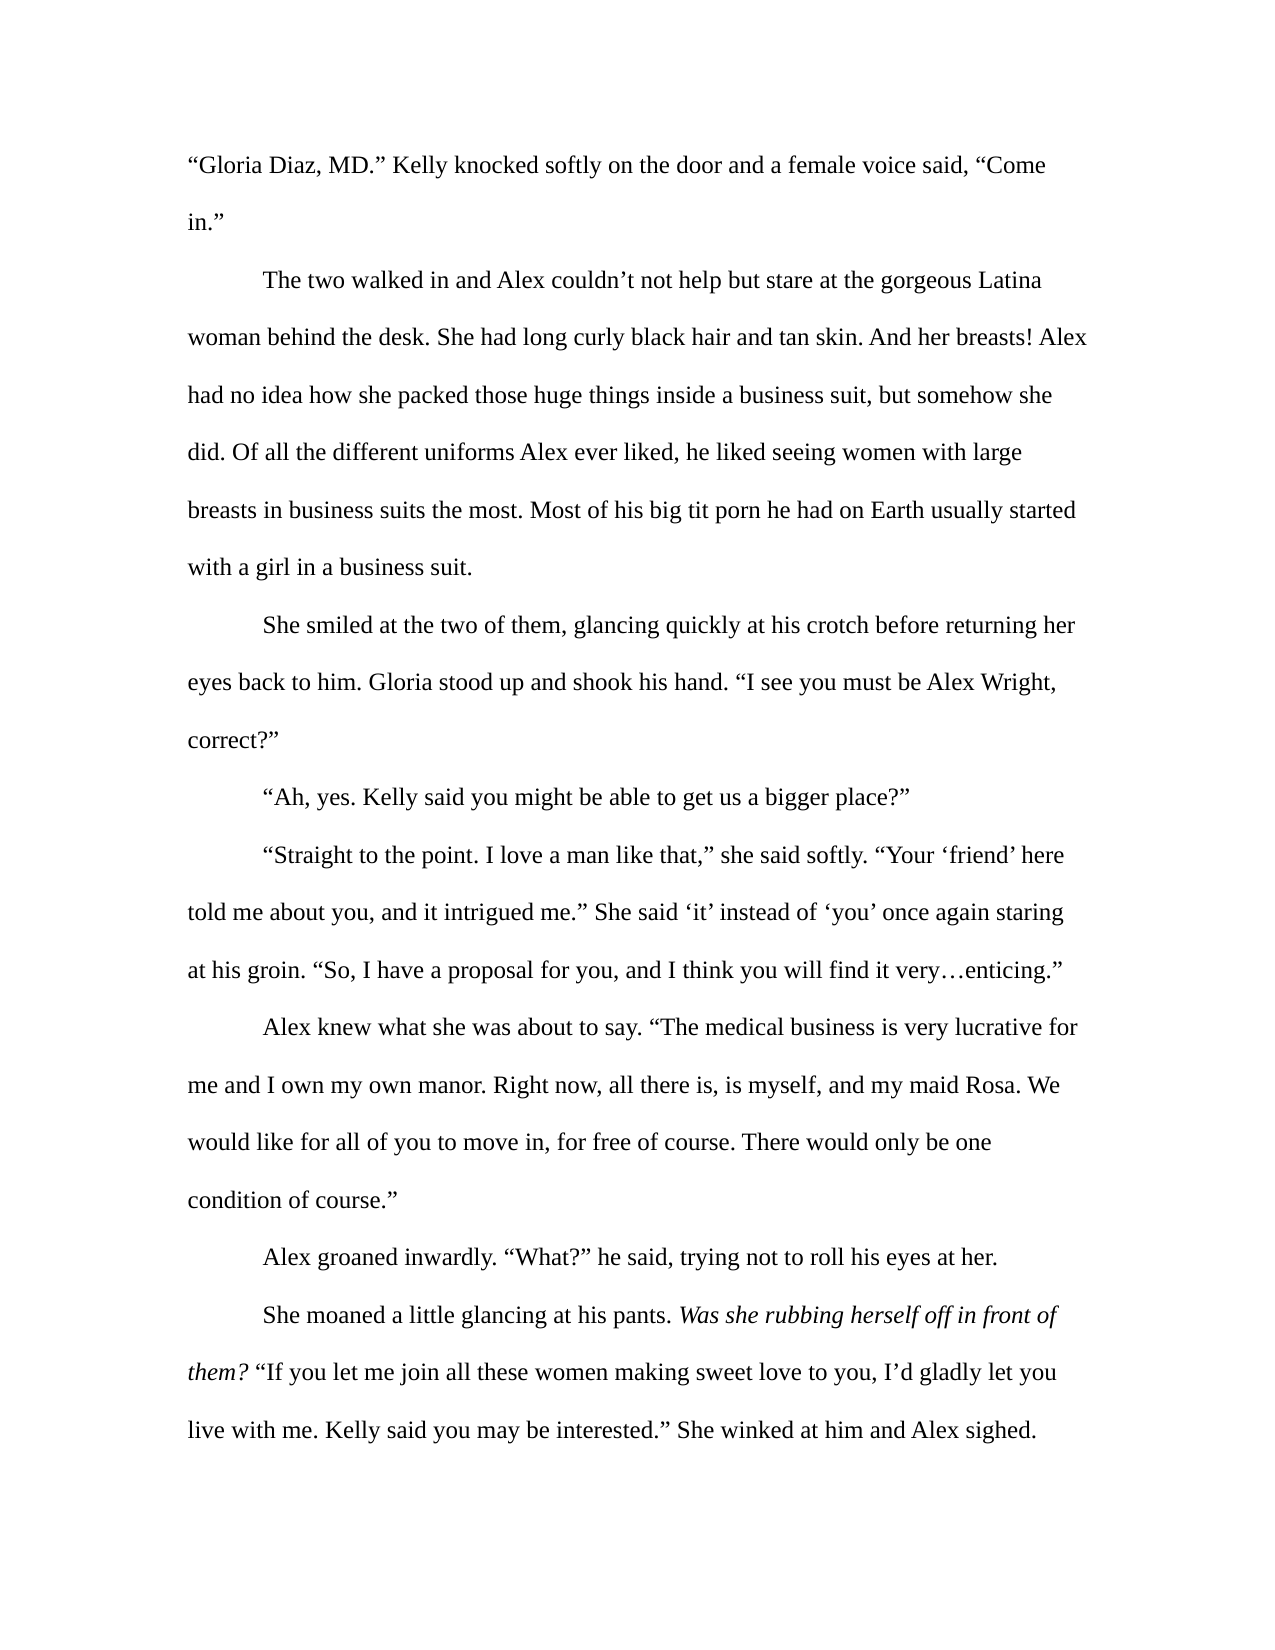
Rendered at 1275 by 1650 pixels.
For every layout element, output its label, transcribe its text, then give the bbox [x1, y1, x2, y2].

text She smiled at the two of them, glancing quickly at his crotch before returning her eyes back to him. Gloria stood up and shook his hand. “I see you must be Alex Wright, correct?” [187, 610, 1087, 754]
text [187, 150, 1087, 236]
text “Straight to the point. I love a man like that,” she said softly. “Your ‘friend’ here told me about you, and it intrigued me.” She said ‘it’ instead of ‘you’ once again staring at his groin. “So, I have a proposal for you, and I think you will find it very…enticing.” [187, 840, 1087, 984]
text Alex groaned inwardly. “What?” he said, trying not to roll his eyes at her. [187, 1242, 1087, 1271]
text “Ah, yes. Kelly said you might be able to get us a bigger place?” [187, 782, 1087, 811]
text Alex knew what she was about to say. “The medical business is very lucrative for me and I own my own manor. Right now, all there is, is myself, and my maid Rosa. We would like for all of you to move in, for free of course. There would only be one condition of course.” [187, 1012, 1087, 1214]
text She moaned a little glancing at his pants. Was she rubbing herself off in front of them? “If you let me join all these women making sweet love to you, I’d gladly let you live with me. Kelly said you may be interested.” She winked at him and Alex sighed. [187, 1300, 1087, 1444]
text The two walked in and Alex couldn’t not help but stare at the gorgeous Latina woman behind the desk. She had long curly black hair and tan skin. And her breasts! Alex had no idea how she packed those huge things inside a business suit, but somehow she did. Of all the different uniforms Alex ever liked, he liked seeing women with large breasts in business suits the most. Most of his big tit porn he had on Earth usually started with a girl in a business suit. [187, 265, 1087, 581]
